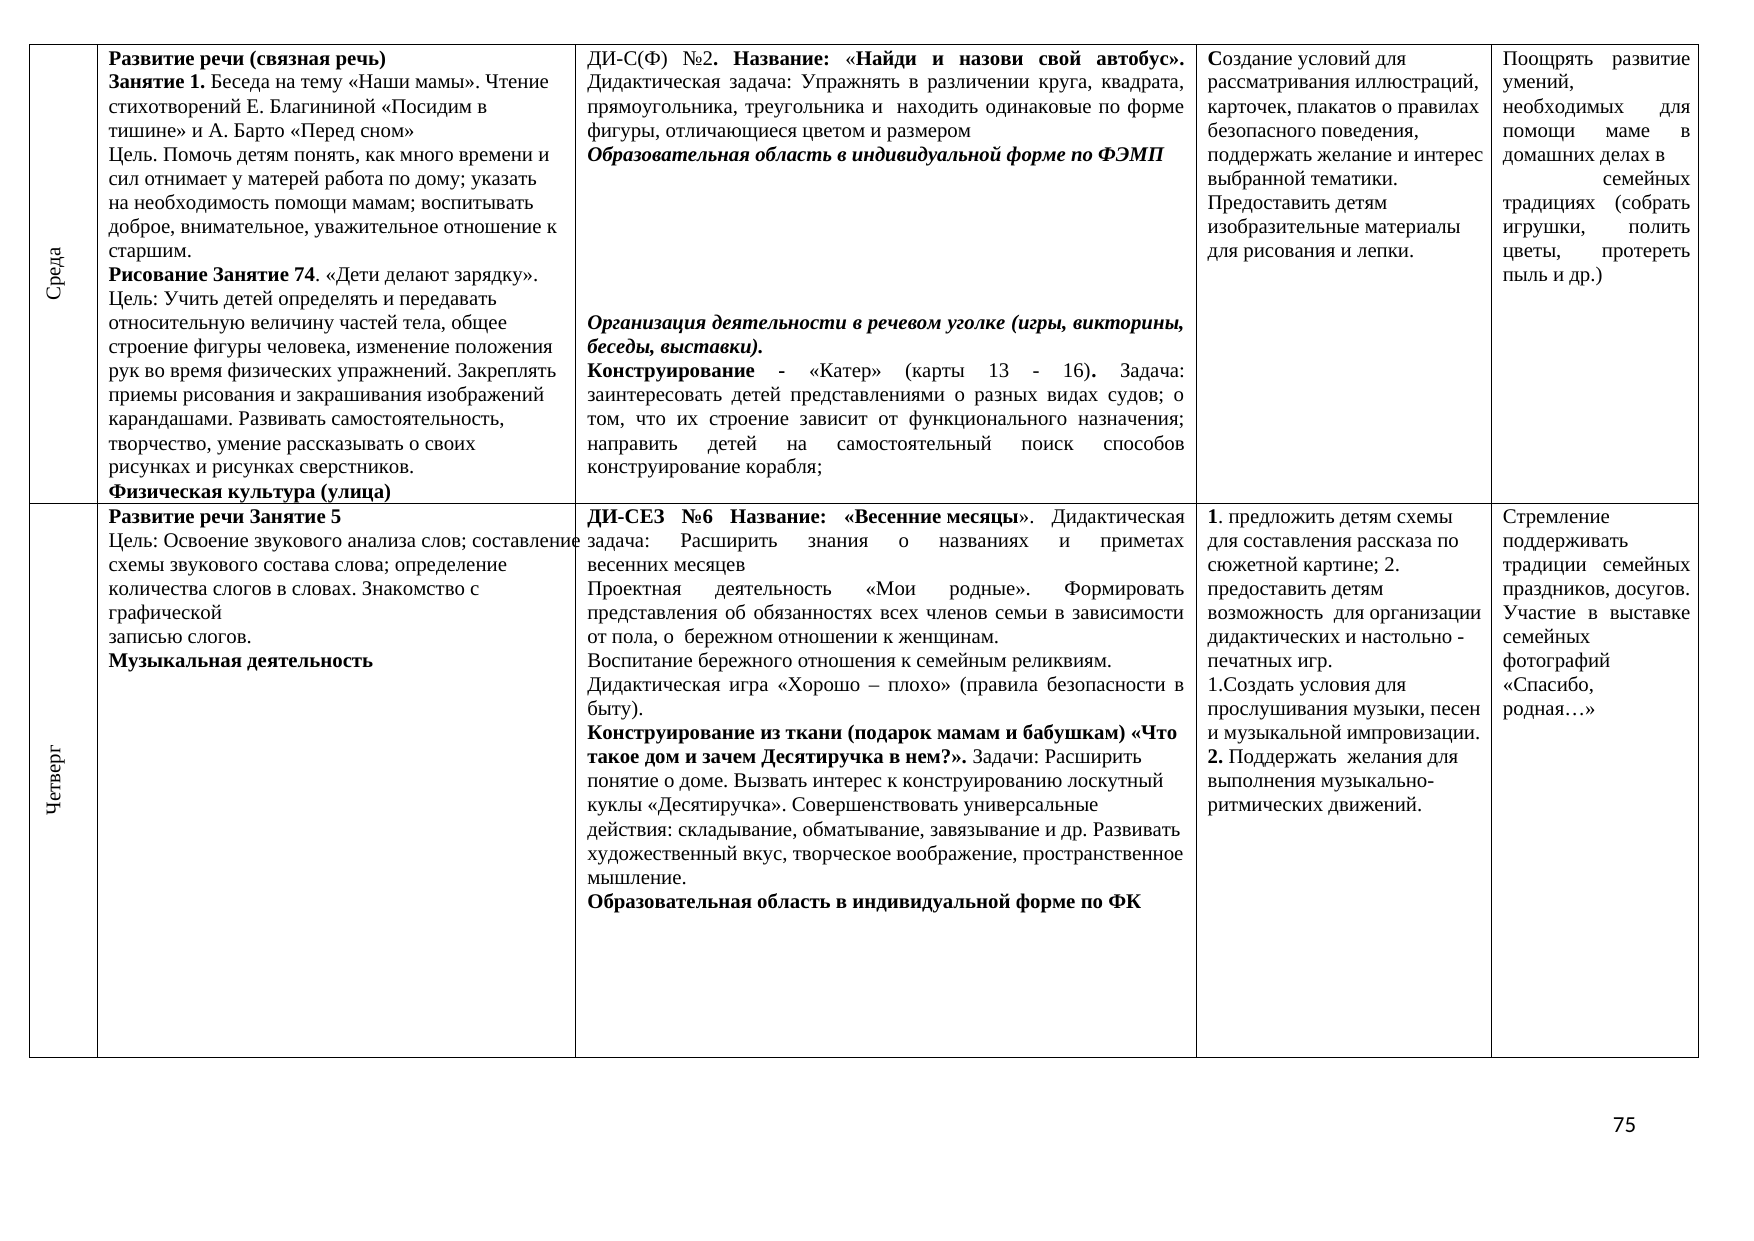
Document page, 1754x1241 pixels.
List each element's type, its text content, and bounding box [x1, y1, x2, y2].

table_cell Развитие речи Занятие 5 Цель: Освоение звукового анализа слов; составление схемы звукового состава слова; определение количества слогов в словах. Знакомство с графической записью слогов. Музыкальная деятельность [98, 504, 575, 1057]
table_cell ДИ-С(Ф) №2. Название: «Найди и назови свой автобус». Дидактическая задача: Упражнять в различении круга, квадрата, прямоугольника, треугольника и находить одинаковые по форме фигуры, отличающиеся цветом и размером Образовательная область в индивидуальной форме по ФЭМП Организация деятельности в речевом уголке (игры, викторины, беседы, выставки). Конструирование - «Катер» (карты 13 - 16). Задача: заинтересовать детей представлениями о разных видах судов; о том, что их строение зависит от функционального назначения; направить детей на самостоятельный поиск способов конструирование корабля; [576, 45, 1196, 503]
table_cell Четверг [30, 504, 97, 1057]
table_cell 1. предложить детям схемы для составления рассказа по сюжетной картине; 2. предоставить детям возможность для организации дидактических и настольно - печатных игр. 1.Создать условия для прослушивания музыки, песен и музыкальной импровизации. 2. Поддержать желания для выполнения музыкально-ритмических движений. [1197, 504, 1491, 1057]
table_cell Стремление поддерживать традиции семейных праздников, досугов. Участие в выставке семейных фотографий «Спасибо, родная…» [1492, 504, 1698, 1057]
table_cell Создание условий для рассматривания иллюстраций, карточек, плакатов о правилах безопасного поведения, поддержать желание и интерес выбранной тематики. Предоставить детям изобразительные материалы для рисования и лепки. [1197, 45, 1491, 503]
table_cell Поощрять развитие умений, необходимых для помощи маме в домашних делах в семейных традициях (собрать игрушки, полить цветы, протереть пыль и др.) [1492, 45, 1698, 503]
table_cell Среда [30, 45, 97, 503]
table_cell ДИ-СЕЗ №6 Название: «Весенние месяцы». Дидактическая задача: Расширить знания о названиях и приметах весенних месяцев Проектная деятельность «Мои родные». Формировать представления об обязанностях всех членов семьи в зависимости от пола, о бережном отношении к женщинам. Воспитание бережного отношения к семейным реликвиям. Дидактическая игра «Хорошо – плохо» (правила безопасности в быту). Конструирование из ткани (подарок мамам и бабушкам) «Что такое дом и зачем Десятиручка в нем?». Задачи: Расширить понятие о доме. Вызвать интерес к конструированию лоскутный куклы «Десятиручка». Совершенствовать универсальные действия: складывание, обматывание, завязывание и др. Развивать художественный вкус, творческое воображение, пространственное мышление. Образовательная область в индивидуальной форме по ФК [576, 504, 1196, 1057]
table_cell Развитие речи (связная речь) Занятие 1. Беседа на тему «Наши мамы». Чтение стихотворений Е. Благининой «Посидим в тишине» и А. Барто «Перед сном» Цель. Помочь детям понять, как много времени и сил отнимает у матерей работа по дому; указать на необходимость помощи мамам; воспитывать доброе, внимательное, уважительное отношение к старшим. Рисование Занятие 74. «Дети делают зарядку». Цель: Учить детей определять и передавать относительную величину частей тела, общее строение фигуры человека, изменение положения рук во время физических упражнений. Закреплять приемы рисования и закрашивания изображений карандашами. Развивать самостоятельность, творчество, умение рассказывать о своих рисунках и рисунках сверстников. Физическая культура (улица) [98, 45, 575, 503]
